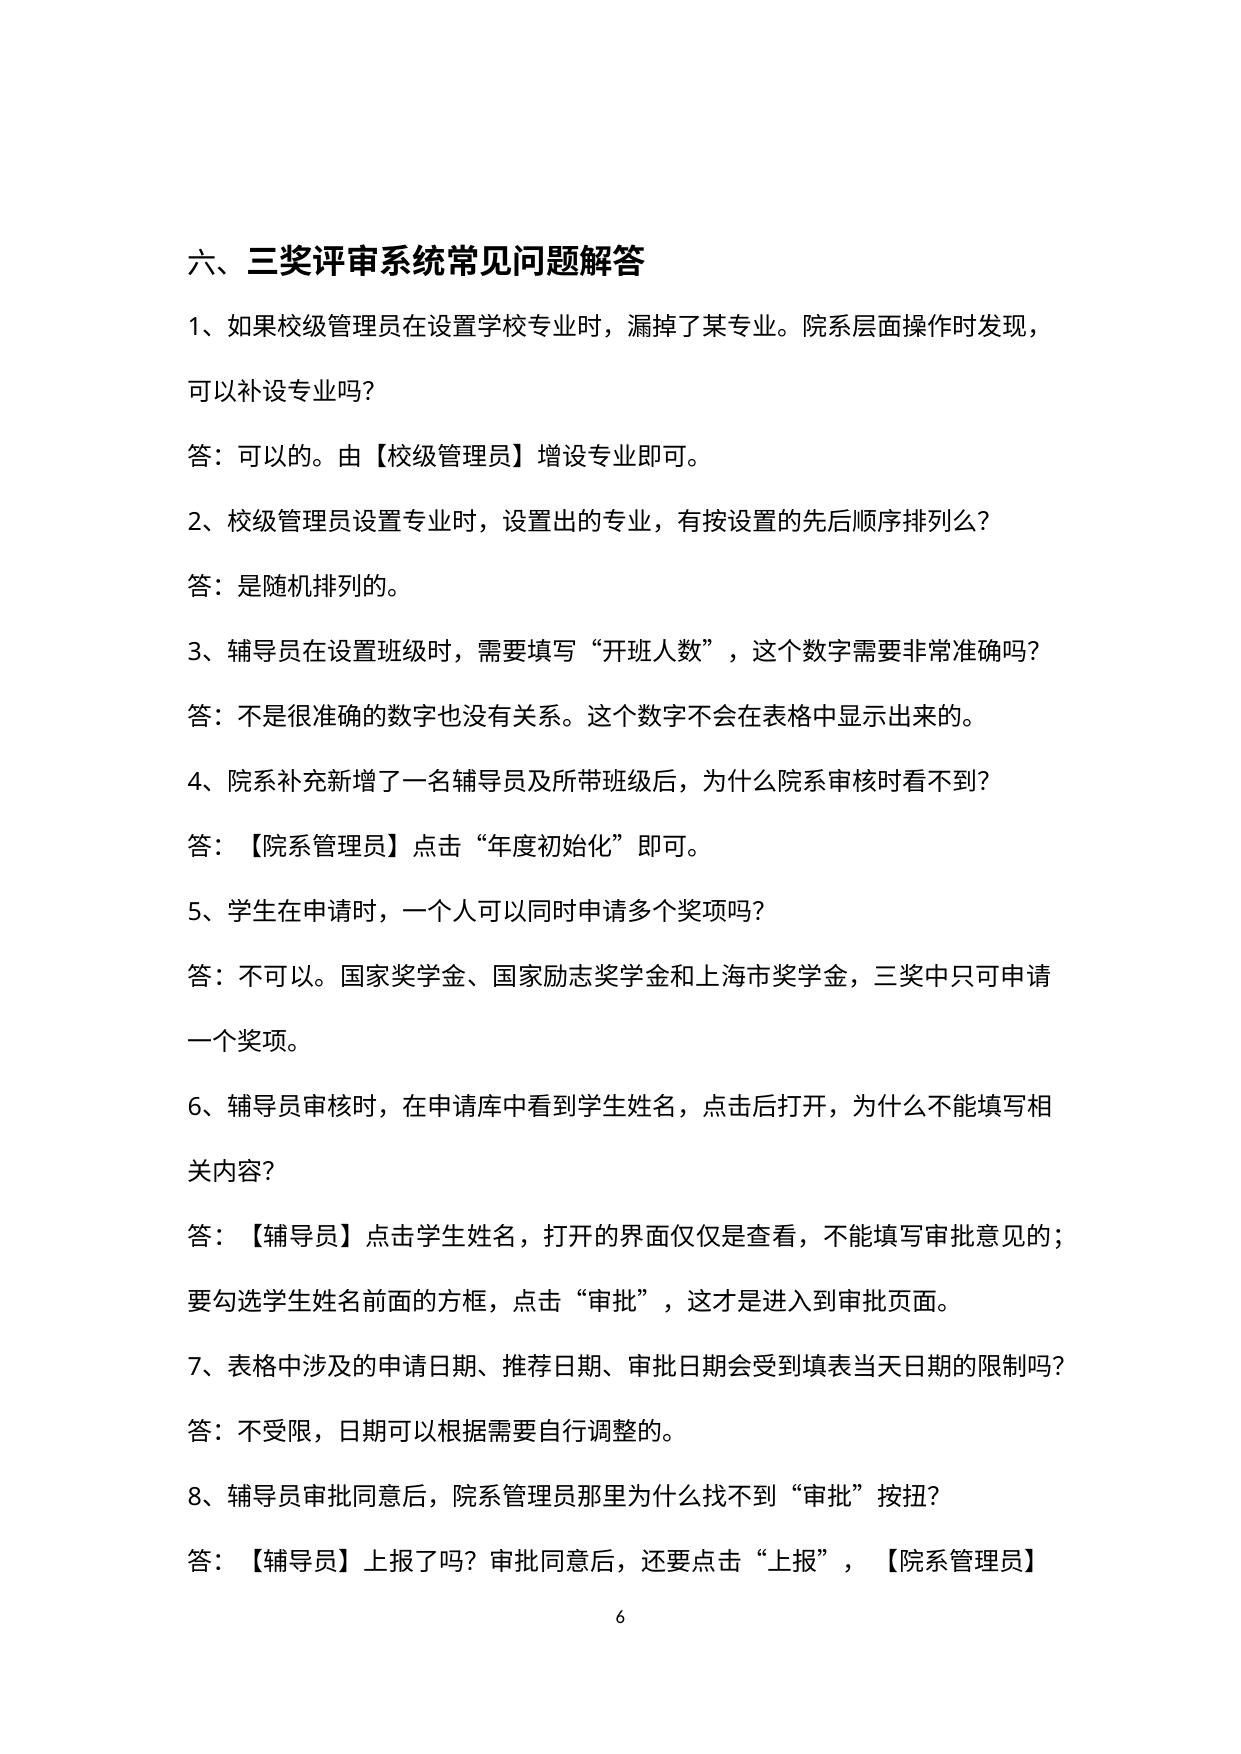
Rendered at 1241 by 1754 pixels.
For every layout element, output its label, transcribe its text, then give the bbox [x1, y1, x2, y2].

text 2、校级管理员设置专业时，设置出的专业，有按设置的先后顺序排列么？ [187, 487, 1053, 552]
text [187, 1527, 1053, 1592]
text 5、学生在申请时，一个人可以同时申请多个奖项吗？ [187, 877, 1053, 942]
text 答：是随机排列的。 [187, 552, 1053, 617]
text 1、如果校级管理员在设置学校专业时，漏掉了某专业。院系层面操作时发现，可以补设专业吗？ [187, 292, 1053, 422]
text 答：【辅导员】点击学生姓名，打开的界面仅仅是查看，不能填写审批意见的；要勾选学生姓名前面的方框，点击“审批”，这才是进入到审批页面。 [187, 1202, 1053, 1332]
text 4、院系补充新增了一名辅导员及所带班级后，为什么院系审核时看不到？ [187, 747, 1053, 812]
text 3、辅导员在设置班级时，需要填写“开班人数”，这个数字需要非常准确吗？ [187, 617, 1053, 682]
text 答：可以的。由【校级管理员】增设专业即可。 [187, 422, 1053, 487]
text 六、三奖评审系统常见问题解答 [187, 227, 1053, 292]
text 答：【院系管理员】点击“年度初始化”即可。 [187, 812, 1053, 877]
text 6、辅导员审核时，在申请库中看到学生姓名，点击后打开，为什么不能填写相关内容？ [187, 1072, 1053, 1202]
text 答：不可以。国家奖学金、国家励志奖学金和上海市奖学金，三奖中只可申请一个奖项。 [187, 942, 1053, 1072]
text 答：不受限，日期可以根据需要自行调整的。 [187, 1397, 1053, 1462]
text 答：不是很准确的数字也没有关系。这个数字不会在表格中显示出来的。 [187, 682, 1053, 747]
text 8、辅导员审批同意后，院系管理员那里为什么找不到“审批”按扭？ [187, 1462, 1053, 1527]
text 7、表格中涉及的申请日期、推荐日期、审批日期会受到填表当天日期的限制吗？ [187, 1332, 1053, 1397]
